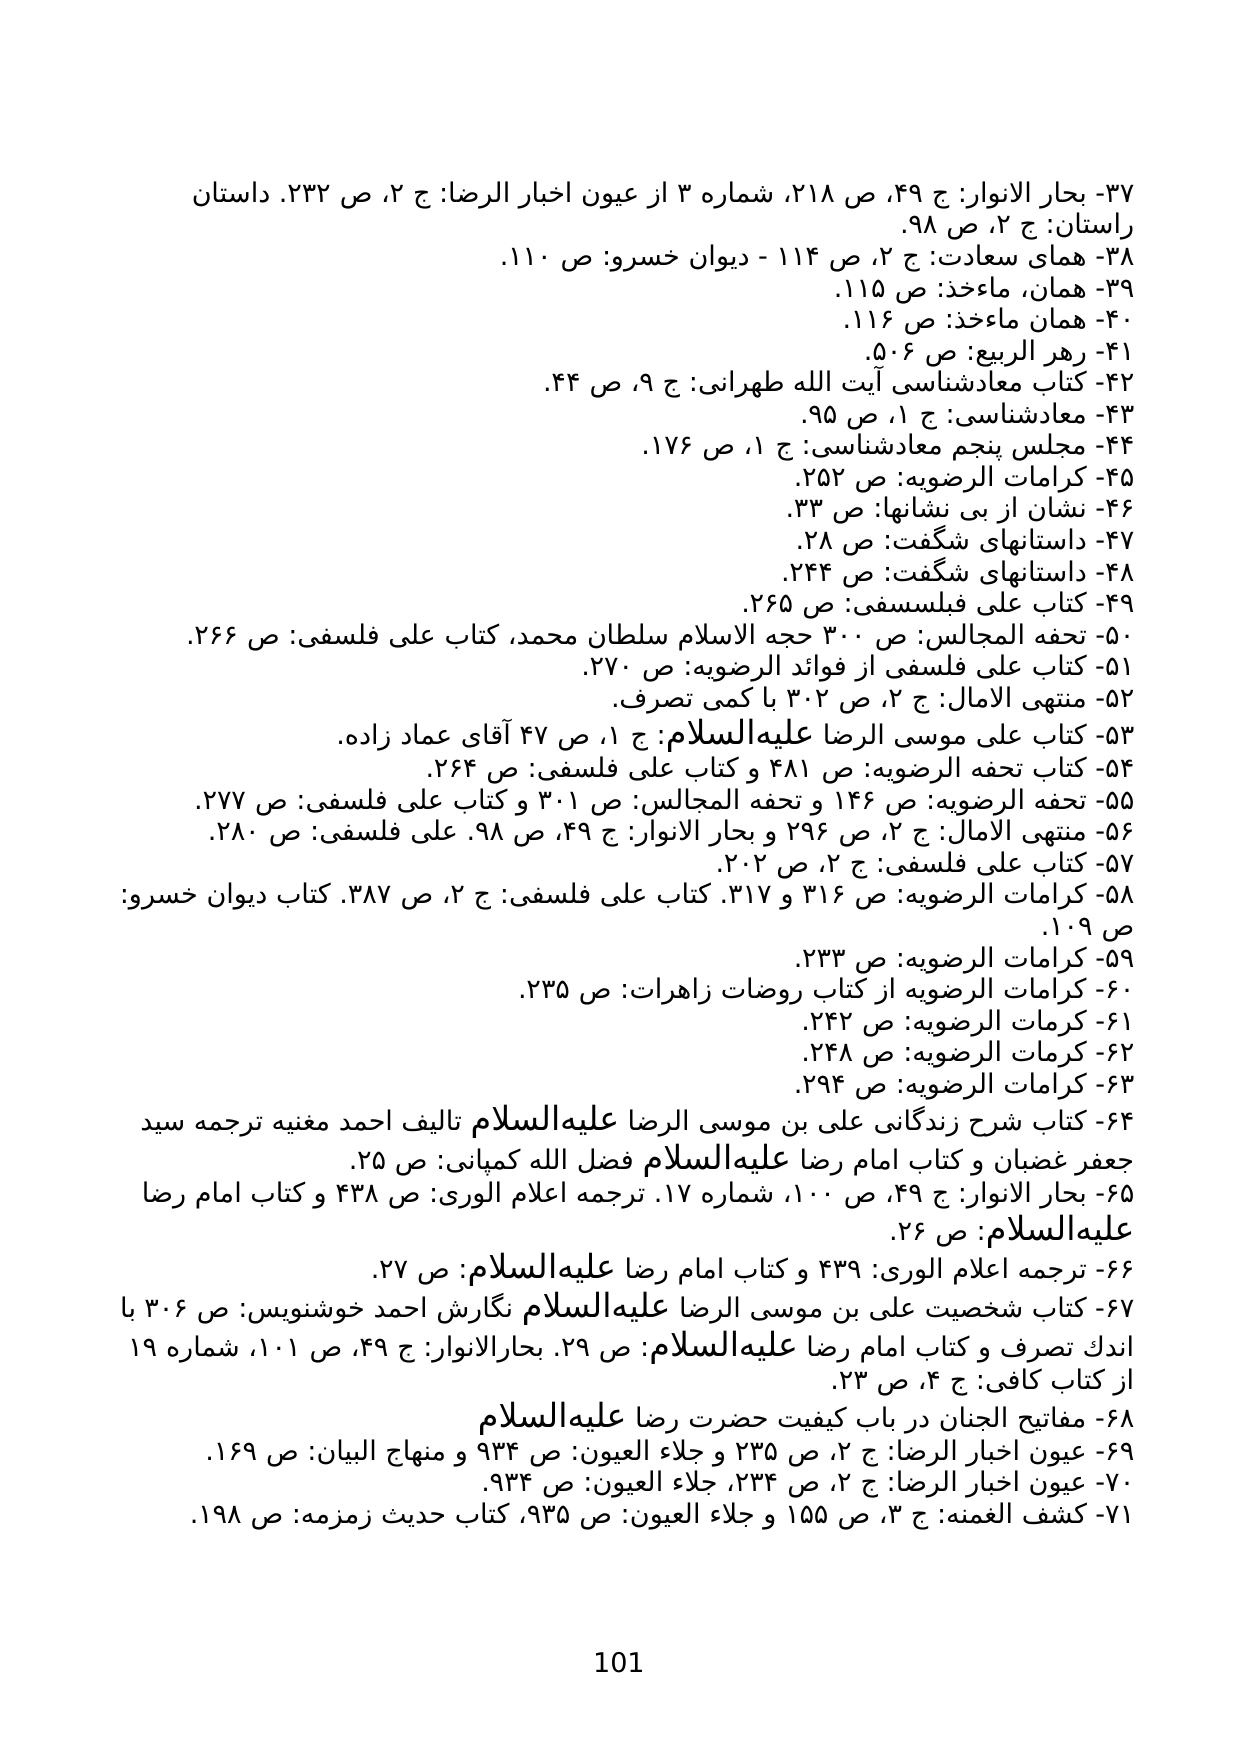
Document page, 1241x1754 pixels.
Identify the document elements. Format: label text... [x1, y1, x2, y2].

text ۶۷- كتاب شخصيت على بن موسى الرضا عليه‌السلام نگارش احمد خوشنويس: ص ۳۰۶ با اندك تصرف و كتاب امام رضا عليه‌السلام: ص ۲۹. بحارالانوار: ج ۴۹، ص ۱۰۱، شماره ۱۹ از كتاب كافى: ج ۴، ص ۲۳. [103, 1287, 1134, 1396]
text ۶۶- ترجمه اعلام الورى: ۴۳۹ و كتاب امام رضا عليه‌السلام: ص ۲۷. [103, 1248, 1134, 1287]
text ۴۴- مجلس پنجم معادشناسى: ج ۱، ص ۱۷۶. [103, 430, 1134, 461]
text ۵۹- كرامات الرضويه: ص ۲۳۳. [103, 942, 1134, 973]
text ۵۱- كتاب على فلسفى از فوائد الرضويه: ص ۲۷۰. [103, 651, 1134, 682]
text ۶۵- بحار الانوار: ج ۴۹، ص ۱۰۰، شماره ۱۷. ترجمه اعلام الورى: ص ۴۳۸ و كتاب امام رضا عليه‌السلام: ص ۲۶. [103, 1177, 1134, 1248]
text ۶۰- كرامات الرضويه از كتاب روضات زاهرات: ص ۲۳۵. [103, 973, 1134, 1005]
text ۷۱- كشف الغمنه: ج ۳، ص ۱۵۵ و جلاء العيون: ص ۹۳۵، كتاب حديث زمزمه: ص ۱۹۸. [103, 1498, 1134, 1529]
text ۵۲- منتهى الامال: ج ۲، ص ۳۰۲ با كمى تصرف. [103, 682, 1134, 714]
text ۴۸- داستانهاى شگفت: ص ۲۴۴. [103, 556, 1134, 587]
text ۴۳- معادشناسى: ج ۱، ص ۹۵. [103, 398, 1134, 430]
text ۴۹- كتاب على فبلسسفى: ص ۲۶۵. [103, 587, 1134, 619]
text ۴۵- كرامات الرضويه: ص ۲۵۲. [103, 461, 1134, 493]
text ۵۴- كتاب تحفه الرضويه: ص ۴۸۱ و كتاب على فلسفى: ص ۲۶۴. [103, 753, 1134, 784]
text ۶۳- كرامات الرضويه: ص ۲۹۴. [103, 1068, 1134, 1100]
text ۴۰- همان ماءخذ: ص ۱۱۶. [103, 303, 1134, 335]
text ۵۶- منتهى الامال: ج ۲، ص ۲۹۶ و بحار الانوار: ج ۴۹، ص ۹۸. على فلسفى: ص ۲۸۰. [103, 816, 1134, 847]
text ۶۹- عيون اخبار الرضا: ج ۲، ص ۲۳۵ و جلاء العيون: ص ۹۳۴ و منهاج البيان: ص ۱۶۹. [103, 1435, 1134, 1466]
text ۵۵- تحفه الرضويه: ص ۱۴۶ و تحفه المجالس: ص ۳۰۱ و كتاب على فلسفى: ص ۲۷۷. [103, 784, 1134, 816]
text ۵۳- كتاب على موسى الرضا عليه‌السلام: ج ۱، ص ۴۷ آقاى عماد زاده. [103, 714, 1134, 753]
text ۵۰- تحفه المجالس: ص ۳۰۰ حجه الاسلام سلطان محمد، كتاب على فلسفى: ص ۲۶۶. [103, 619, 1134, 651]
text ۶۴- كتاب شرح زندگانى على بن موسى الرضا عليه‌السلام تاليف احمد مغنيه ترجمه سيد جعفر غضبان و كتاب امام رضا عليه‌السلام فضل الله كمپانى: ص ۲۵. [103, 1100, 1134, 1177]
text ۶۲- كرمات الرضويه: ص ۲۴۸. [103, 1037, 1134, 1068]
text ۵۸- كرامات الرضويه: ص ۳۱۶ و ۳۱۷. كتاب على فلسفى: ج ۲، ص ۳۸۷. كتاب ديوان خسرو: ص ۱۰۹. [103, 879, 1134, 942]
text ۴۲- كتاب معادشناسى آيت الله طهرانى: ج ۹، ص ۴۴. [103, 367, 1134, 398]
text ۳۸- هماى سعادت: ج ۲، ص ۱۱۴ - ديوان خسرو: ص ۱۱۰. [103, 240, 1134, 272]
text ۷۰- عيون اخبار الرضا: ج ۲، ص ۲۳۴، جلاء العيون: ص ۹۳۴. [103, 1466, 1134, 1498]
text ۴۷- داستانهاى شگفت: ص ۲۸. [103, 524, 1134, 556]
text ۳۹- همان، ماءخذ: ص ۱۱۵. [103, 272, 1134, 303]
text ۵۷- كتاب على فلسفى: ج ۲، ص ۲۰۲. [103, 847, 1134, 879]
text ۳۷- بحار الانوار: ج ۴۹، ص ۲۱۸، شماره ۳ از عيون اخبار الرضا: ج ۲، ص ۲۳۲. داستان راستان: ج ۲، ص ۹۸. [103, 177, 1134, 240]
text ۴۱- رهر الربيع: ص ۵۰۶. [103, 335, 1134, 367]
text ۶۸- مفاتيح الجنان در باب كيفيت حضرت رضا عليه‌السلام [103, 1396, 1134, 1435]
text ۶۱- كرمات الرضويه: ص ۲۴۲. [103, 1005, 1134, 1037]
text ۴۶- نشان از بى نشانها: ص ۳۳. [103, 493, 1134, 524]
